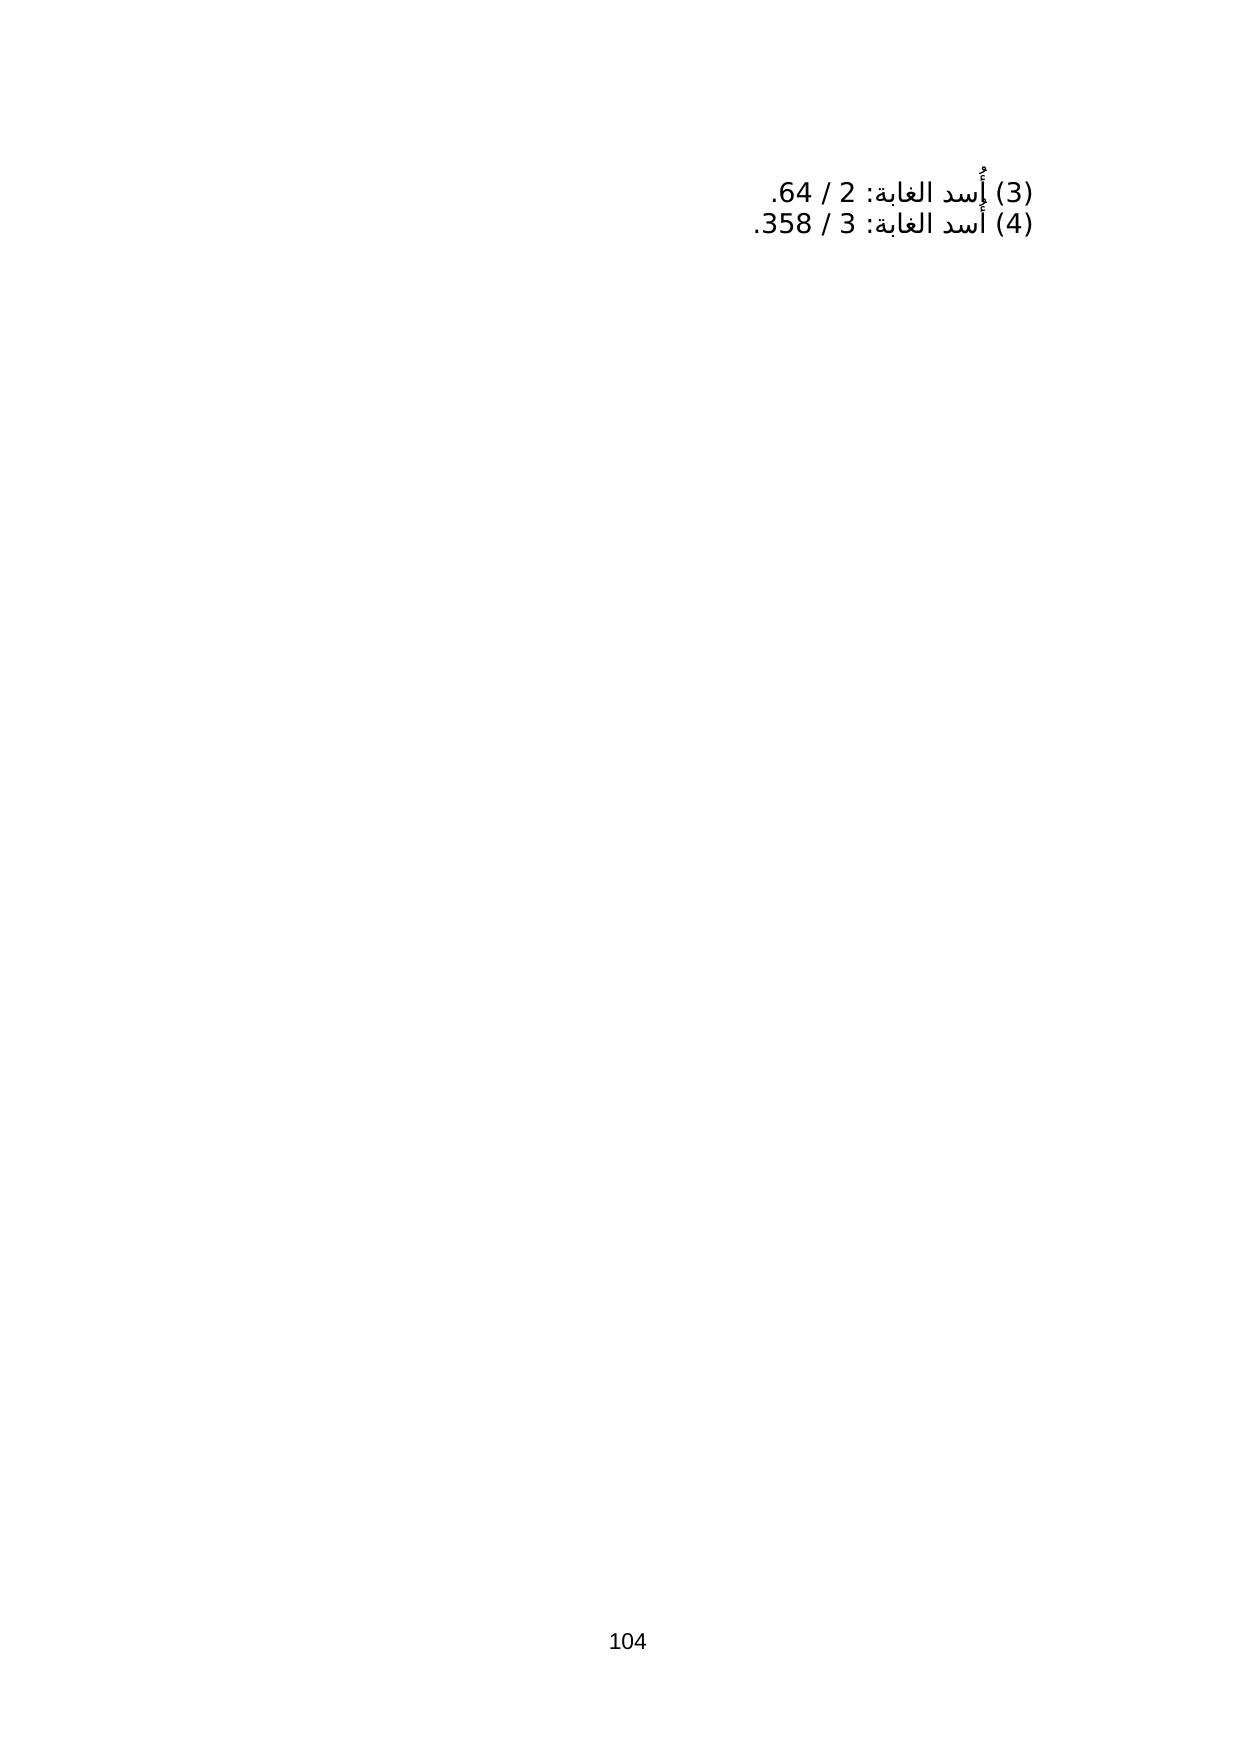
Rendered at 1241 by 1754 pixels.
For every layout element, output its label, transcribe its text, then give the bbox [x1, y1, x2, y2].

text (4) أُسد الغابة: 3 / 358. [222, 209, 1033, 240]
text (3) أُسد الغابة: 2 / 64. [222, 177, 1033, 209]
